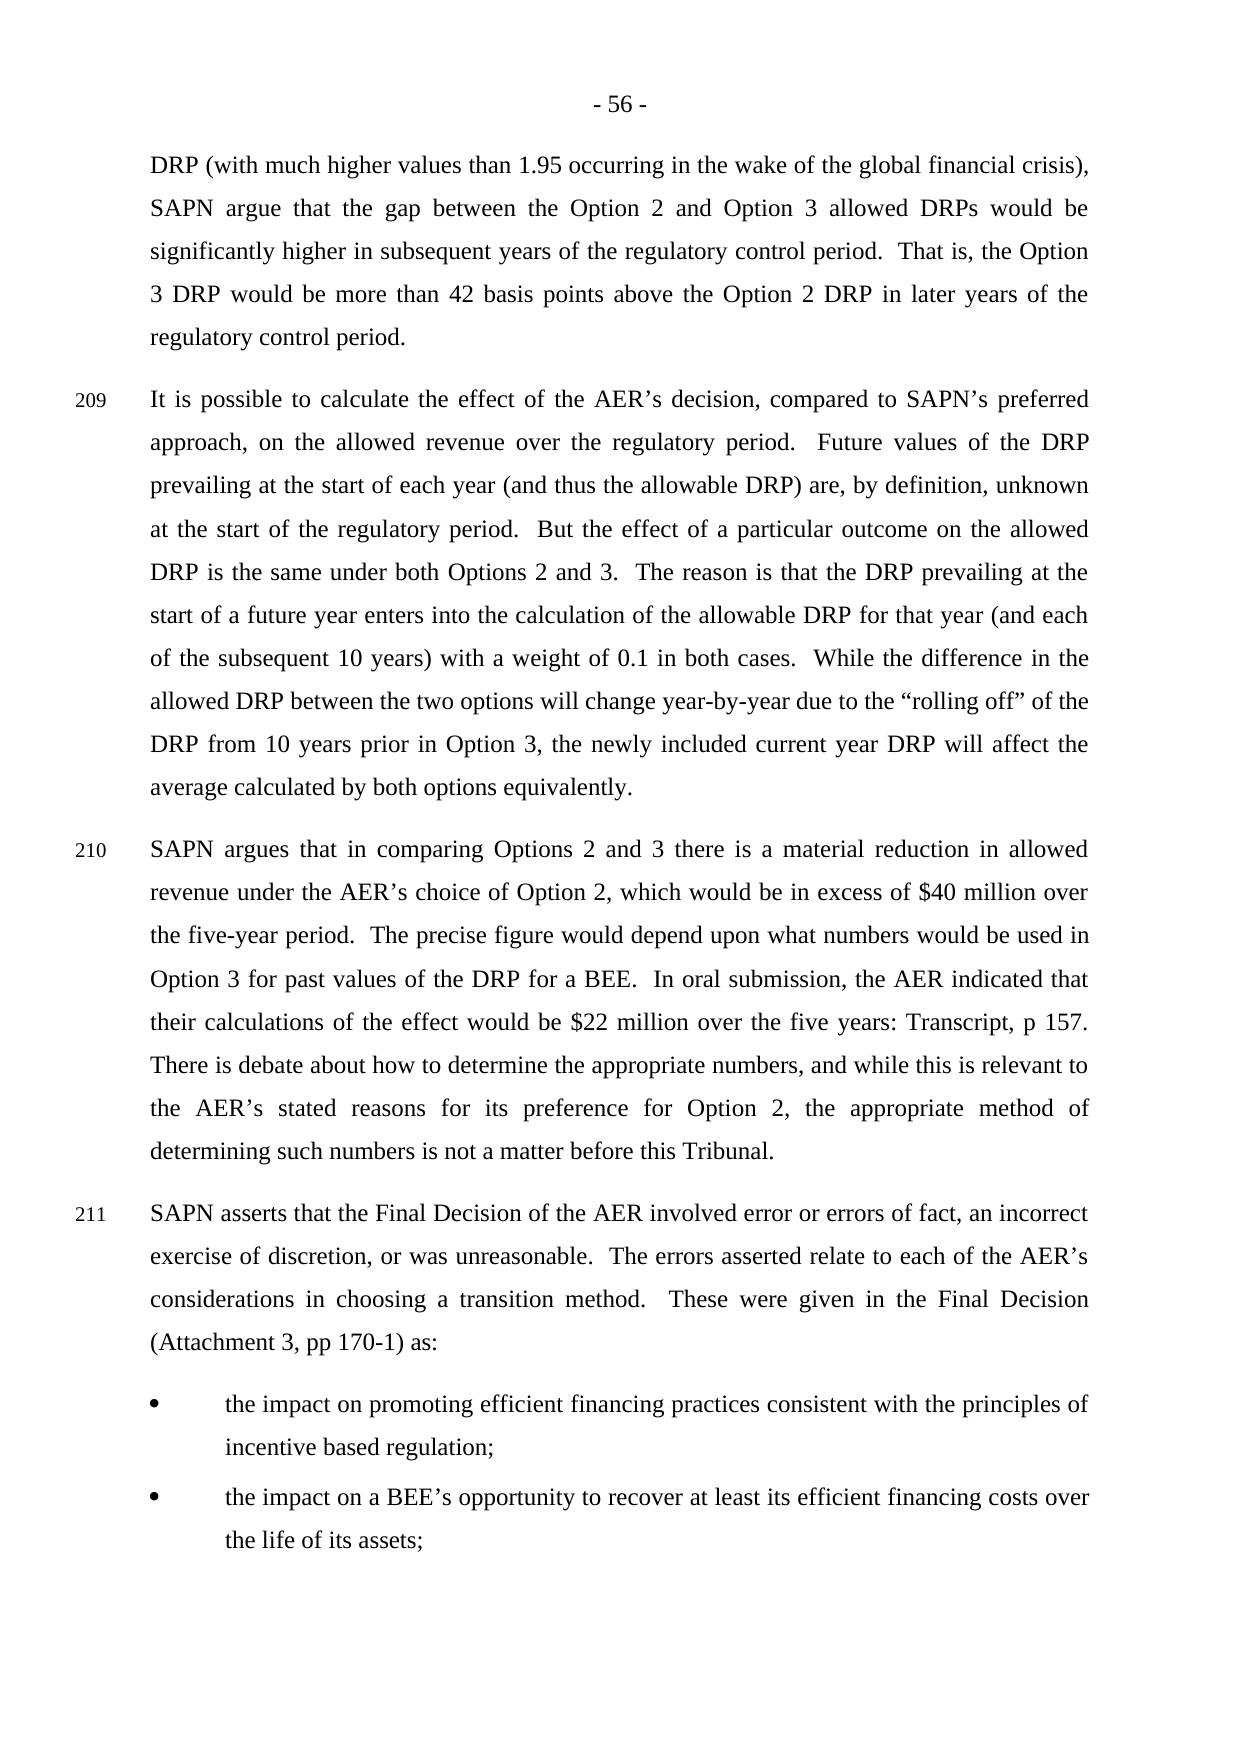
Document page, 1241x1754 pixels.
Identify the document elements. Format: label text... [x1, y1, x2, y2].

text SAPN asserts that the Final Decision of the AER involved error or errors of fact, an incorrect exercise of discretion, or was unreasonable. The errors asserted relate to each of the AER’s considerations in choosing a transition method. These were given in the Final Decision (Attachment 3, pp 170-1) as: [75, 1198, 1090, 1356]
text the impact on a BEE’s opportunity to recover at least its efficient financing costs over the life of its assets; [150, 1482, 1090, 1554]
text the impact on promoting efficient financing practices consistent with the principles of incentive based regulation; [150, 1389, 1090, 1461]
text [75, 150, 1090, 351]
text SAPN argues that in comparing Options 2 and 3 there is a material reduction in allowed revenue under the AER’s choice of Option 2, which would be in excess of $40 million over the five-year period. The precise figure would depend upon what numbers would be used in Option 3 for past values of the DRP for a BEE. In oral submission, the AER indicated that their calculations of the effect would be $22 million over the five years: Transcript, p 157. There is debate about how to determine the appropriate numbers, and while this is relevant to the AER’s stated reasons for its preference for Option 2, the appropriate method of determining such numbers is not a matter before this Tribunal. [75, 834, 1090, 1165]
text It is possible to calculate the effect of the AER’s decision, compared to SAPN’s preferred approach, on the allowed revenue over the regulatory period. Future values of the DRP prevailing at the start of each year (and thus the allowable DRP) are, by definition, unknown at the start of the regulatory period. But the effect of a particular outcome on the allowed DRP is the same under both Options 2 and 3. The reason is that the DRP prevailing at the start of a future year enters into the calculation of the allowable DRP for that year (and each of the subsequent 10 years) with a weight of 0.1 in both cases. While the difference in the allowed DRP between the two options will change year-by-year due to the “rolling off” of the DRP from 10 years prior in Option 3, the newly included current year DRP will affect the average calculated by both options equivalently. [75, 384, 1090, 801]
